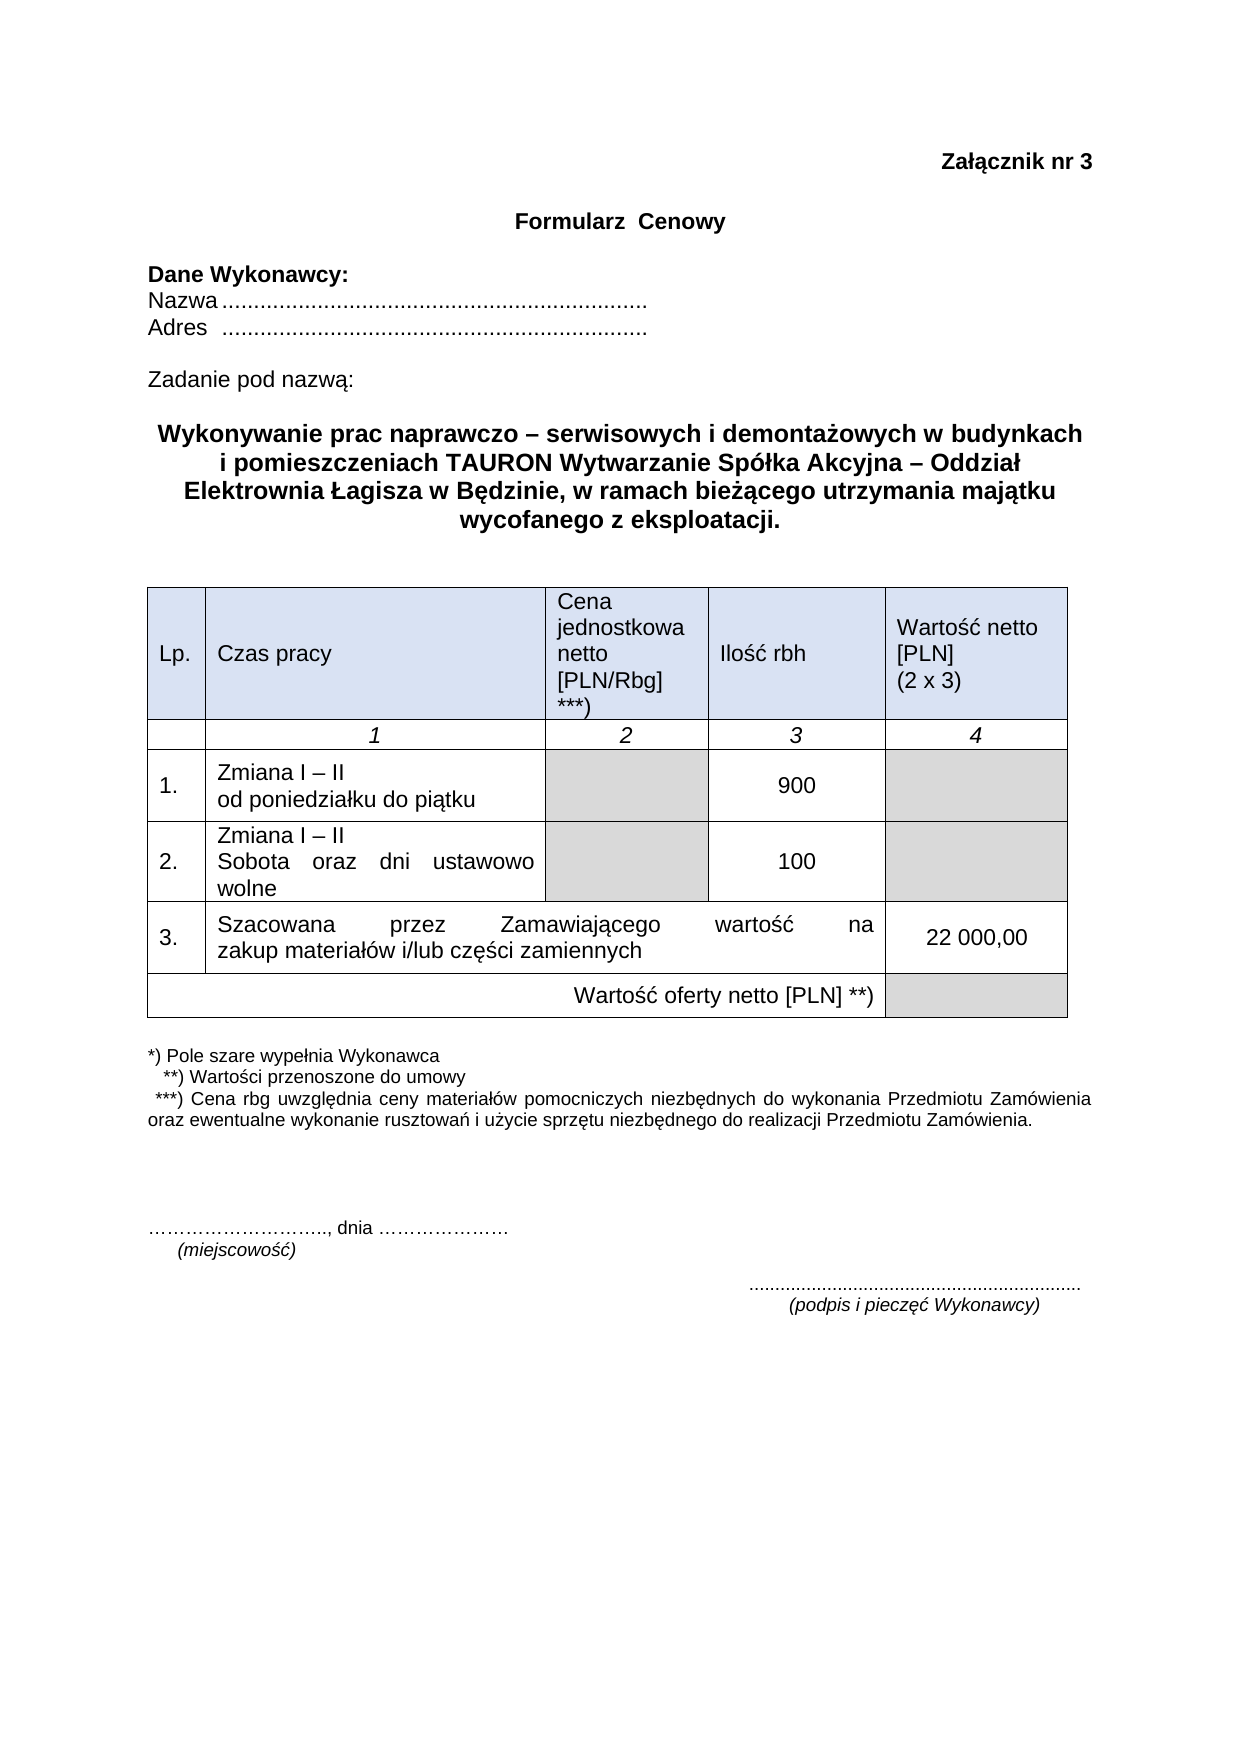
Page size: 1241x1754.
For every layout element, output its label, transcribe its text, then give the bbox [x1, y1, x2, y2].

table_cell [546, 822, 708, 901]
table_cell Szacowana przez Zamawiającego wartość na zakup materiałów i/lub części zamiennych [206, 902, 885, 972]
table_header Cena jednostkowa netto [PLN/Rbg] ***) [546, 588, 708, 719]
text (podpis i pieczęć Wykonawcy) [148, 1294, 1093, 1316]
text ................................................................ [148, 1273, 1093, 1294]
text (miejscowość) [177, 1238, 1093, 1260]
text ……………………….., dnia ………………… [148, 1217, 1093, 1238]
text *) Pole szare wypełnia Wykonawca [148, 1044, 1093, 1066]
table_cell Zmiana I – II od poniedziałku do piątku [206, 750, 545, 821]
table_cell [886, 974, 1067, 1017]
table_cell [886, 750, 1067, 821]
table_cell [886, 822, 1067, 901]
table_cell Wartość oferty netto [PLN] **) [148, 974, 885, 1017]
table_cell 22 000,00 [886, 902, 1067, 972]
table_cell 3 [709, 720, 885, 749]
text Formularz Cenowy [148, 208, 1093, 234]
table_cell 4 [886, 720, 1067, 749]
text Zadanie pod nazwą: [148, 366, 1093, 392]
text Dane Wykonawcy: [148, 261, 1093, 287]
table_header Wartość netto [PLN] (2 x 3) [886, 588, 1067, 719]
table_header Ilość rbh [709, 588, 885, 719]
text ***) Cena rbg uwzględnia ceny materiałów pomocniczych niezbędnych do wykonania Przedmiotu Zamówienia oraz ewentualne wykonanie rusztowań i użycie sprzętu niezbędnego do realizacji Przedmiotu Zamówienia. [148, 1088, 1093, 1131]
text Wykonywanie prac naprawczo – serwisowych i demontażowych w budynkach i pomieszczeniach TAURON Wytwarzanie Spółka Akcyjna – Oddział Elektrownia Łagisza w Będzinie, w ramach bieżącego utrzymania majątku wycofanego z eksploatacji. [148, 419, 1093, 534]
table_cell 1 [206, 720, 545, 749]
text Nazwa ................................................................... [148, 287, 1093, 313]
table_cell 2. [148, 822, 205, 901]
table_cell 900 [709, 750, 885, 821]
table_cell 2 [546, 720, 708, 749]
text **) Wartości przenoszone do umowy [148, 1066, 1093, 1088]
table_cell [148, 720, 205, 749]
table_cell [546, 750, 708, 821]
table_header Lp. [148, 588, 205, 719]
text Adres ................................................................... [148, 313, 1093, 340]
table_cell 1. [148, 750, 205, 821]
table_header Czas pracy [206, 588, 545, 719]
text Załącznik nr 3 [148, 148, 1093, 174]
table_cell 3. [148, 902, 205, 972]
table_cell 100 [709, 822, 885, 901]
table_cell Zmiana I – II Sobota oraz dni ustawowo wolne [206, 822, 545, 901]
